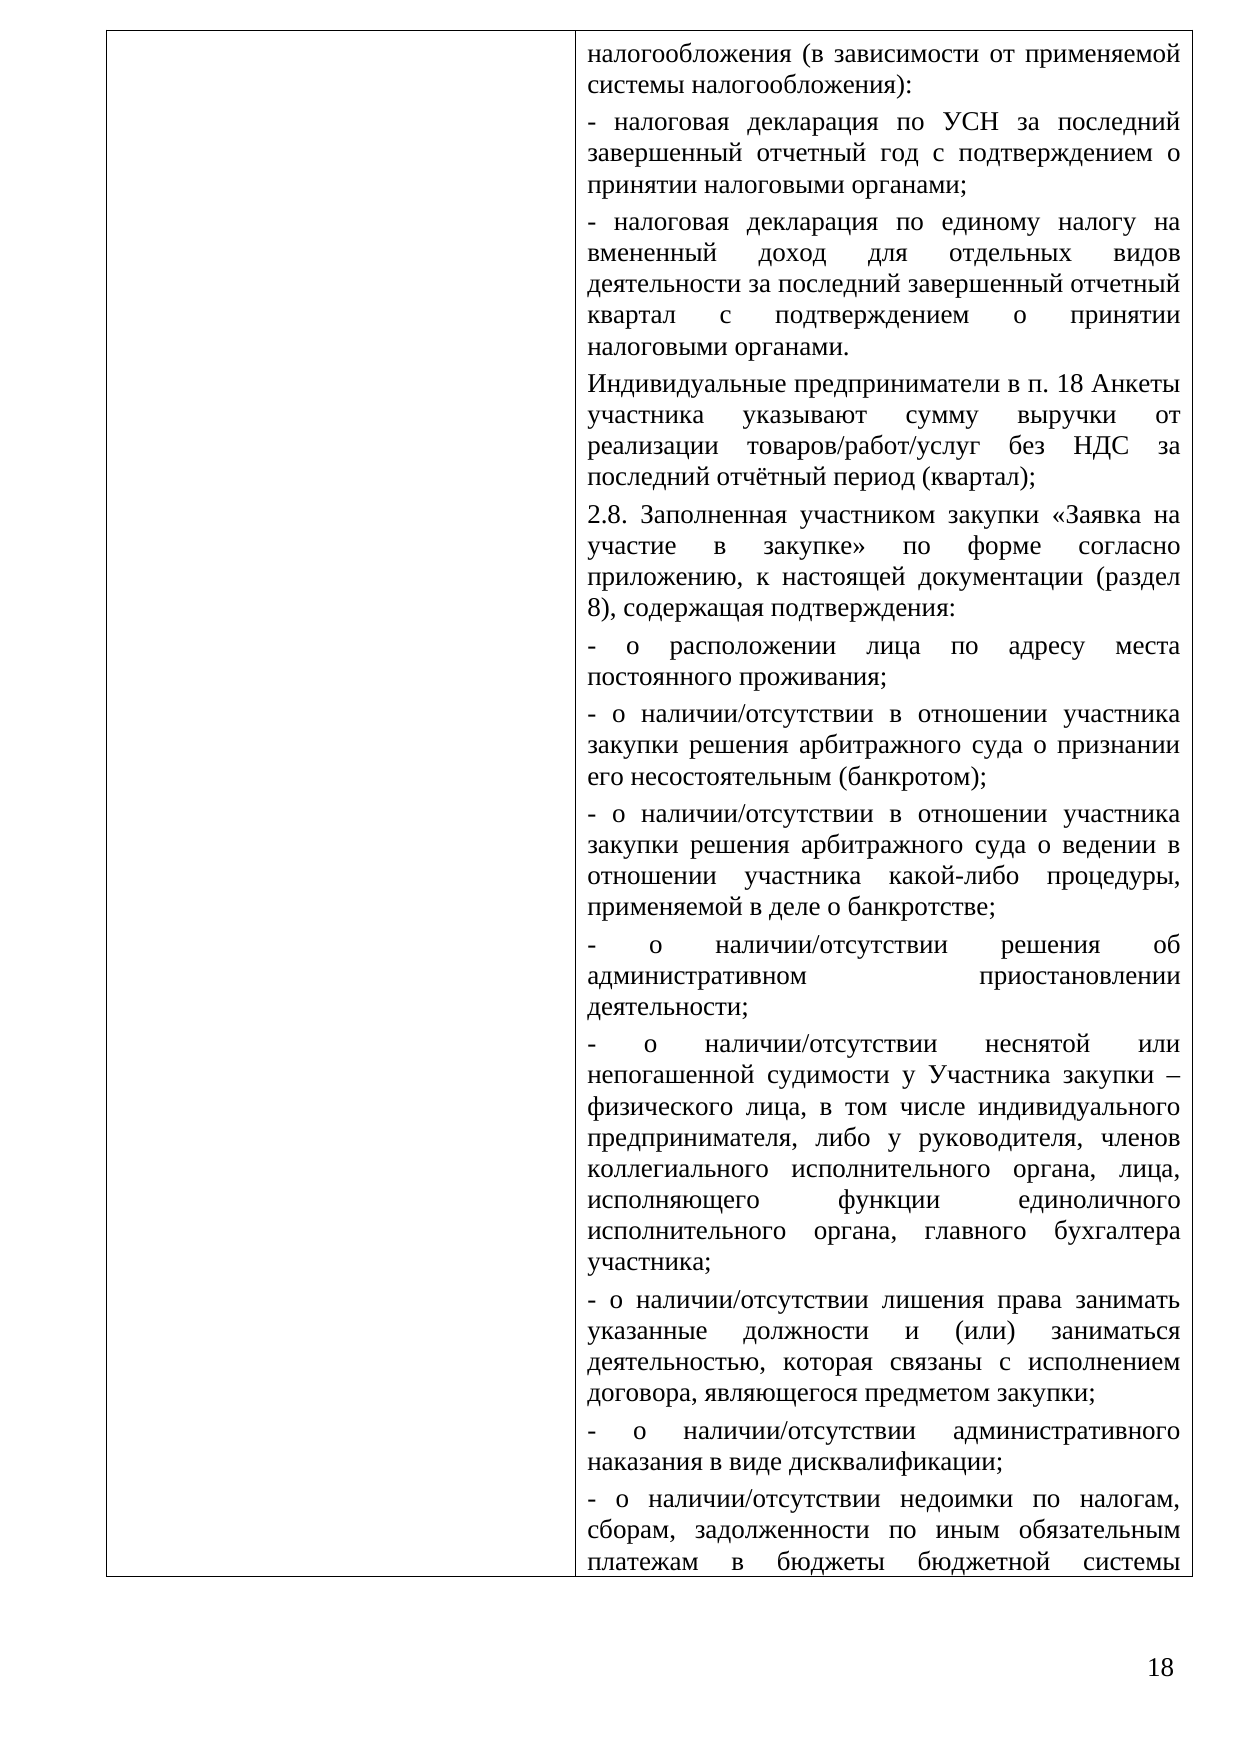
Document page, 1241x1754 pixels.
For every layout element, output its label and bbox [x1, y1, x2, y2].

table_cell [107, 31, 575, 1576]
table_cell [576, 31, 1192, 1576]
